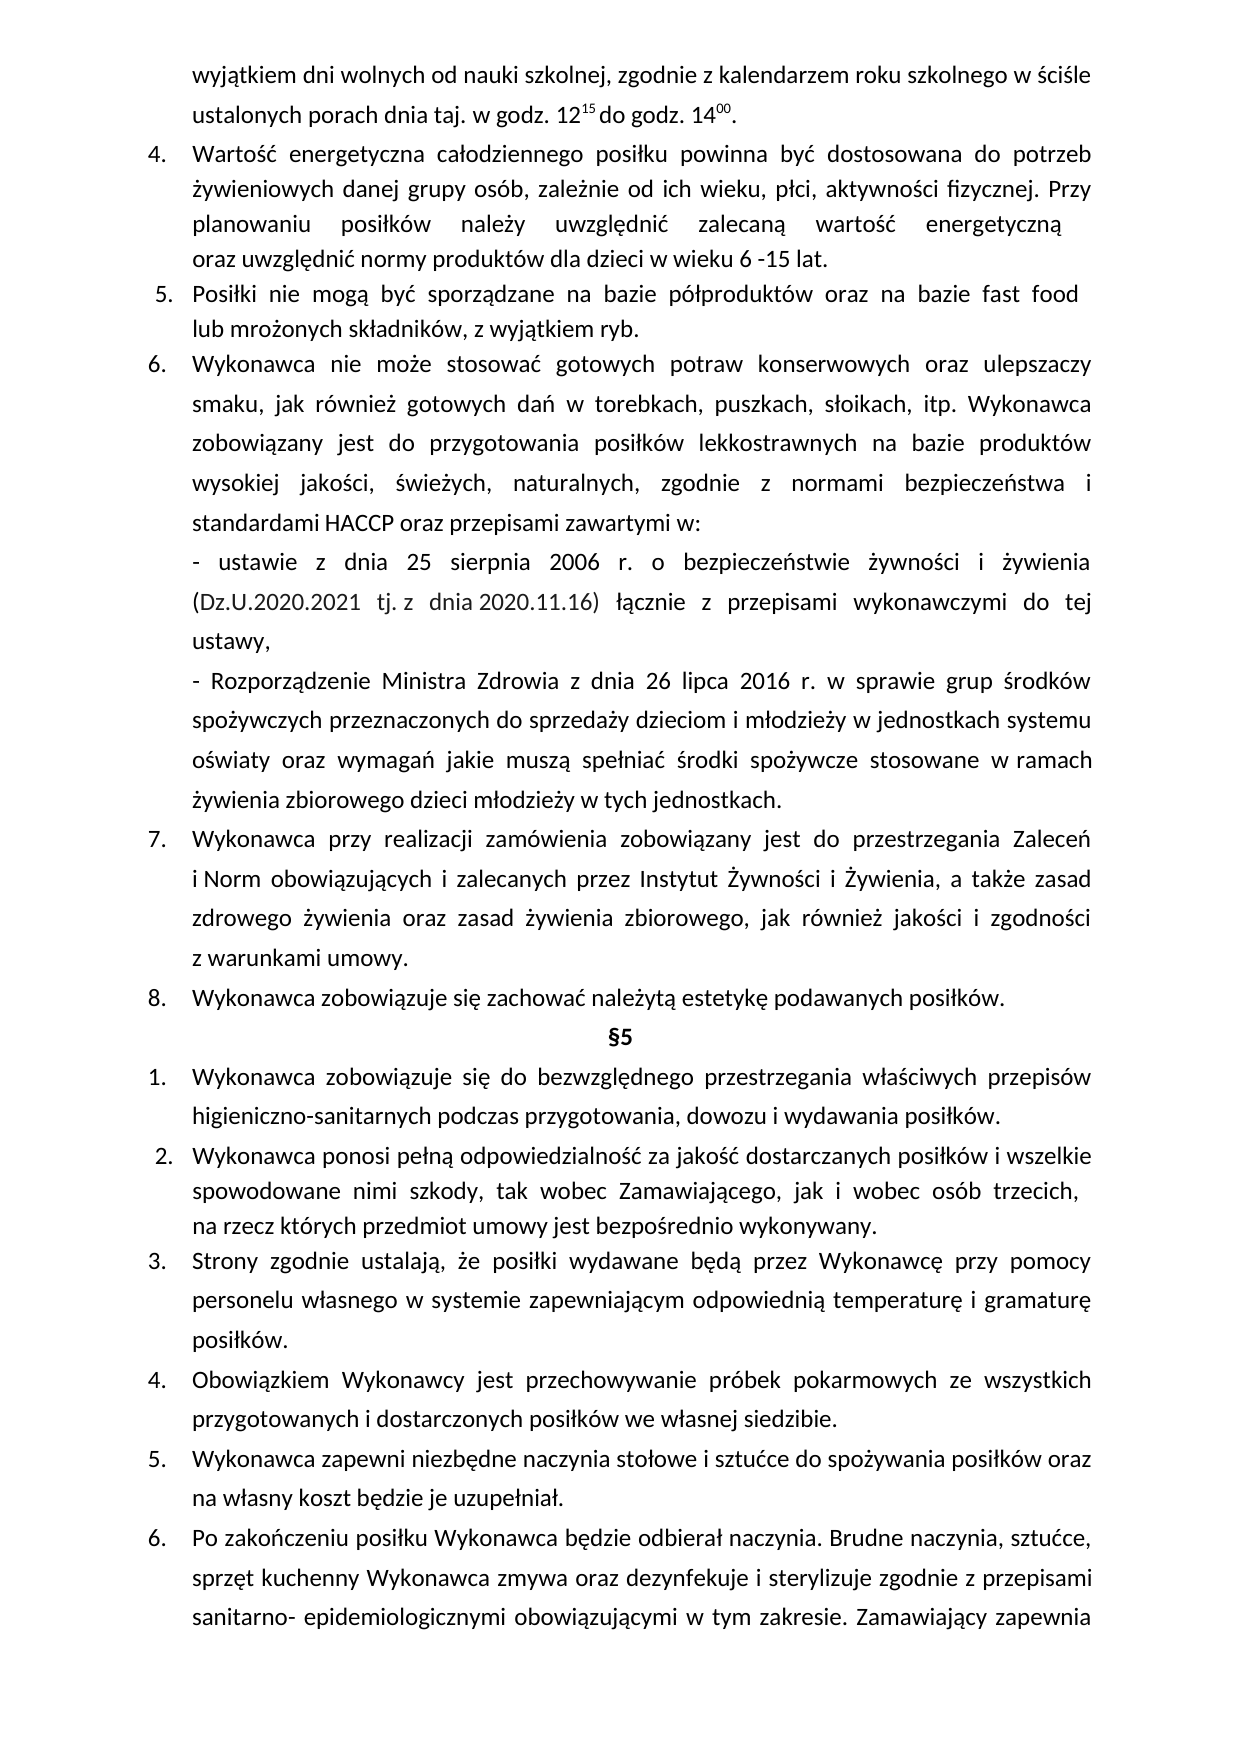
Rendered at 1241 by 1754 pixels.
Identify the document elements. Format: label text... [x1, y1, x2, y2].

list Wykonawca zobowiązuje się do bezwzględnego przestrzegania właściwych przepisów higieniczno-sanitarnych podczas przygotowania, dowozu i wydawania posiłków. [148, 1061, 1093, 1131]
list Wykonawca zapewni niezbędne naczynia stołowe i sztućce do spożywania posiłków oraz na własny koszt będzie je uzupełniał. [148, 1443, 1093, 1513]
list Posiłki nie mogą być sporządzane na bazie półproduktów oraz na bazie fast food lub mrożonych składników, z wyjątkiem ryb. [154, 278, 1093, 344]
list Obowiązkiem Wykonawcy jest przechowywanie próbek pokarmowych ze wszystkich przygotowanych i dostarczonych posiłków we własnej siedzibie. [148, 1364, 1093, 1434]
list Wykonawca zobowiązuje się zachować należytą estetykę podawanych posiłków. [148, 982, 1093, 1012]
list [148, 1522, 1093, 1632]
list Strony zgodnie ustalają, że posiłki wydawane będą przez Wykonawcę przy pomocy personelu własnego w systemie zapewniającym odpowiednią temperaturę i gramaturę posiłków. [148, 1245, 1093, 1355]
text §5 [148, 1021, 1093, 1052]
list Wykonawca ponosi pełną odpowiedzialność za jakość dostarczanych posiłków i wszelkie spowodowane nimi szkody, tak wobec Zamawiającego, jak i wobec osób trzecich, na rzecz których przedmiot umowy jest bezpośrednio wykonywany. [154, 1140, 1093, 1241]
list Wykonawca przy realizacji zamówienia zobowiązany jest do przestrzegania Zaleceń i Norm obowiązujących i zalecanych przez Instytut Żywności i Żywienia, a także zasad zdrowego żywienia oraz zasad żywienia zbiorowego, jak również jakości i zgodności z warunkami umowy. [148, 823, 1093, 973]
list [148, 59, 1093, 129]
text - Rozporządzenie Ministra Zdrowia z dnia 26 lipca 2016 r. w sprawie grup środków spożywczych przeznaczonych do sprzedaży dzieciom i młodzieży w jednostkach systemu oświaty oraz wymagań jakie muszą spełniać środki spożywcze stosowane w ramach żywienia zbiorowego dzieci młodzieży w tych jednostkach. [192, 665, 1093, 814]
list Wykonawca nie może stosować gotowych potraw konserwowych oraz ulepszaczy smaku, jak również gotowych dań w torebkach, puszkach, słoikach, itp. Wykonawca zobowiązany jest do przygotowania posiłków lekkostrawnych na bazie produktów wysokiej jakości, świeżych, naturalnych, zgodnie z normami bezpieczeństwa i standardami HACCP oraz przepisami zawartymi w: [148, 348, 1093, 537]
list Wartość energetyczna całodziennego posiłku powinna być dostosowana do potrzeb żywieniowych danej grupy osób, zależnie od ich wieku, płci, aktywności fizycznej. Przy planowaniu posiłków należy uwzględnić zalecaną wartość energetyczną oraz uwzględnić normy produktów dla dzieci w wieku 6 -15 lat. [148, 138, 1093, 274]
text - ustawie z dnia 25 sierpnia 2006 r. o bezpieczeństwie żywności i żywienia (Dz.U.2020.2021 tj. z dnia 2020.11.16) łącznie z przepisami wykonawczymi do tej ustawy, [192, 546, 1093, 656]
